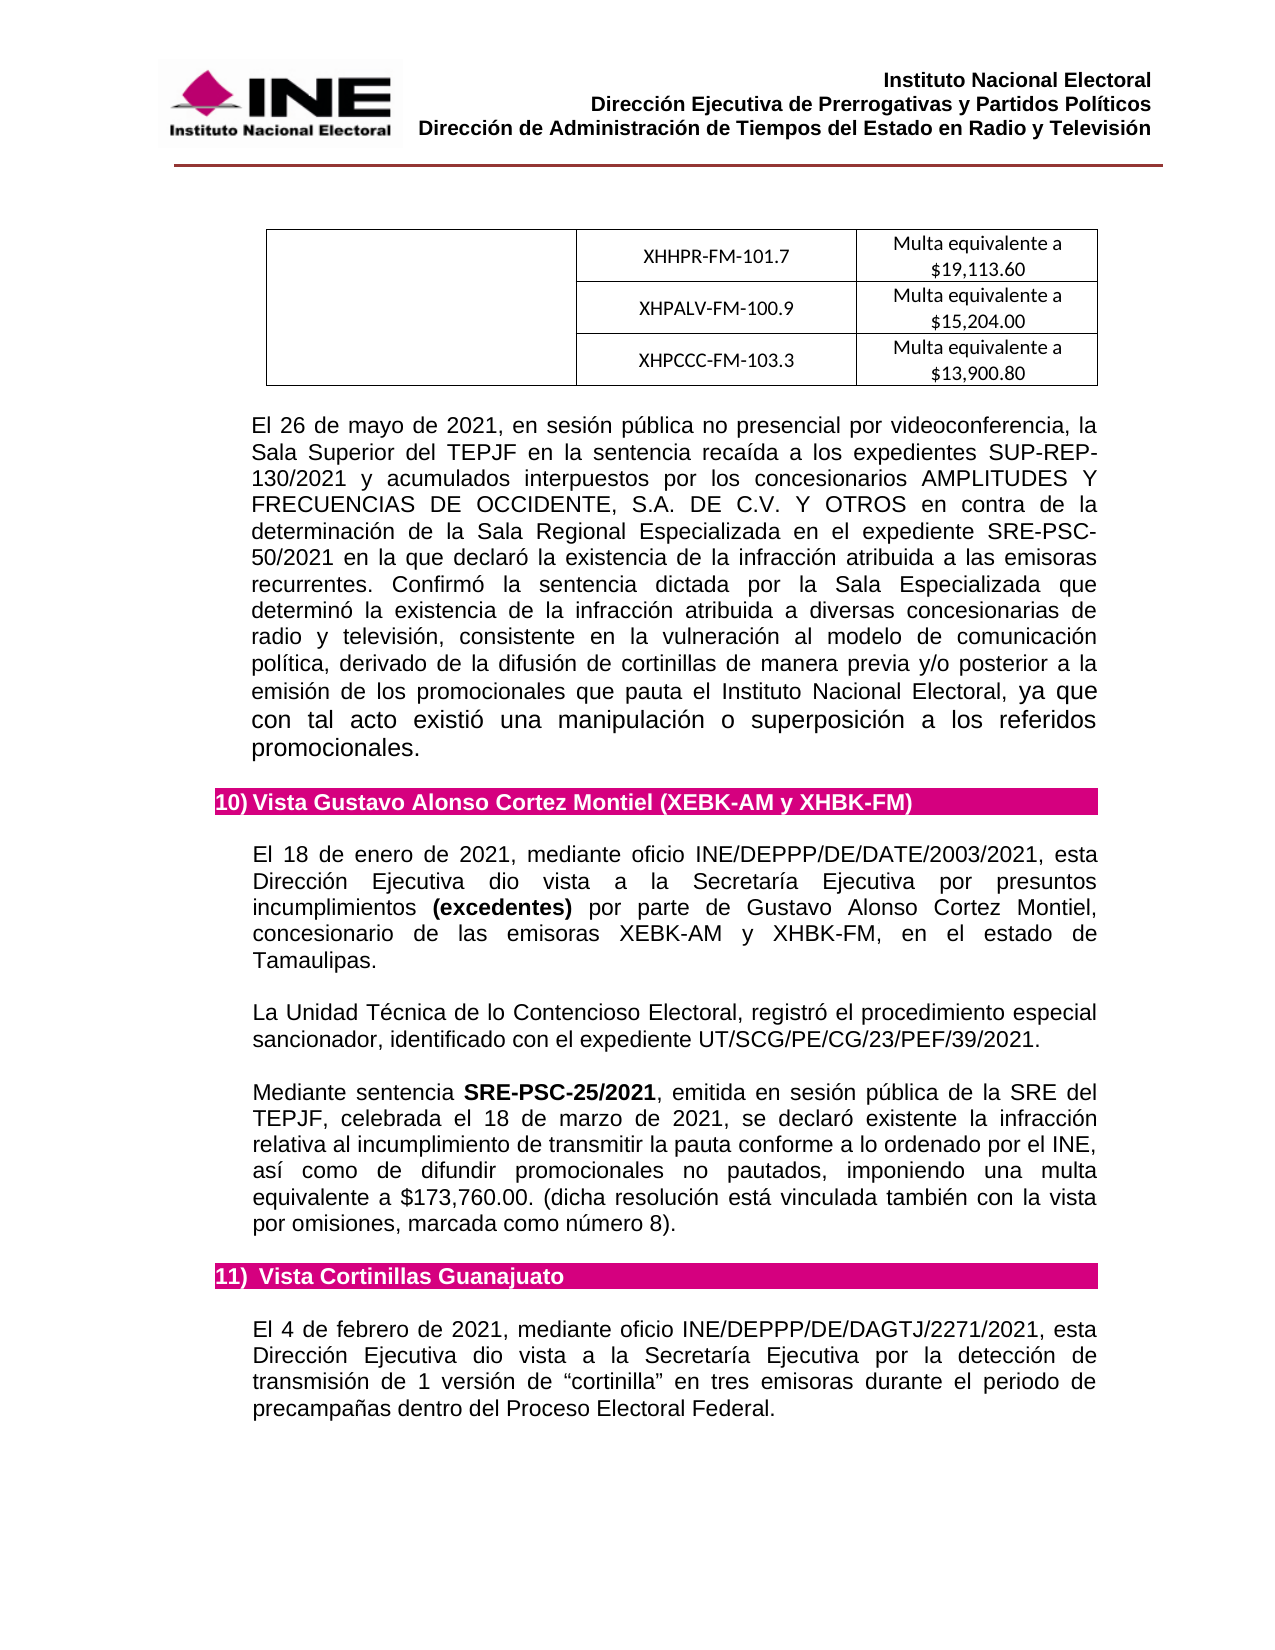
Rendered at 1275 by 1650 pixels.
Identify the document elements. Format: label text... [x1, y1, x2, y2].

list El 4 de febrero de 2021, mediante oficio INE/DEPPP/DE/DAGTJ/2271/2021, esta Dirección Ejecutiva dio vista a la Secretaría Ejecutiva por la detección de transmisión de 1 versión de “cortinilla” en tres emisoras durante el periodo de precampañas dentro del Proceso Electoral Federal. [252, 1316, 1098, 1421]
list Vista Gustavo Alonso Cortez Montiel (XEBK-AM y XHBK-FM) [215, 788, 1098, 815]
table_cell Multa equivalente a $13,900.80 [857, 334, 1097, 385]
text El 26 de mayo de 2021, en sesión pública no presencial por videoconferencia, la Sala Superior del TEPJF en la sentencia recaída a los expedientes SUP-REP-130/2021 y acumulados interpuestos por los concesionarios AMPLITUDES Y FRECUENCIAS DE OCCIDENTE, S.A. DE C.V. Y OTROS en contra de la determinación de la Sala Regional Especializada en el expediente SRE-PSC-50/2021 en la que declaró la existencia de la infracción atribuida a las emisoras recurrentes. Confirmó la sentencia dictada por la Sala Especializada que determinó la existencia de la infracción atribuida a diversas concesionarias de radio y televisión, consistente en la vulneración al modelo de comunicación política, derivado de la difusión de cortinillas de manera previa y/o posterior a la emisión de los promocionales que pauta el Instituto Nacional Electoral, ya que con tal acto existió una manipulación o superposición a los referidos promocionales. [251, 412, 1098, 762]
list El 18 de enero de 2021, mediante oficio INE/DEPPP/DE/DATE/2003/2021, esta Dirección Ejecutiva dio vista a la Secretaría Ejecutiva por presuntos incumplimientos (excedentes) por parte de Gustavo Alonso Cortez Montiel, concesionario de las emisoras XEBK-AM y XHBK-FM, en el estado de Tamaulipas. [252, 841, 1098, 973]
table_cell XHPALV-FM-100.9 [577, 282, 856, 333]
table_cell XHPCCC-FM-103.3 [577, 334, 856, 385]
table_cell Multa equivalente a $19,113.60 [857, 230, 1097, 281]
table_cell Multa equivalente a $15,204.00 [857, 282, 1097, 333]
list Vista Cortinillas Guanajuato [215, 1263, 1098, 1289]
picture [157, 59, 404, 148]
table_cell XHHPR-FM-101.7 [577, 230, 856, 281]
list La Unidad Técnica de lo Contencioso Electoral, registró el procedimiento especial sancionador, identificado con el expediente UT/SCG/PE/CG/23/PEF/39/2021. [252, 999, 1098, 1052]
list Mediante sentencia SRE-PSC-25/2021, emitida en sesión pública de la SRE del TEPJF, celebrada el 18 de marzo de 2021, se declaró existente la infracción relativa al incumplimiento de transmitir la pauta conforme a lo ordenado por el INE, así como de difundir promocionales no pautados, imponiendo una multa equivalente a $173,760.00. (dicha resolución está vinculada también con la vista por omisiones, marcada como número 8). [252, 1078, 1098, 1237]
